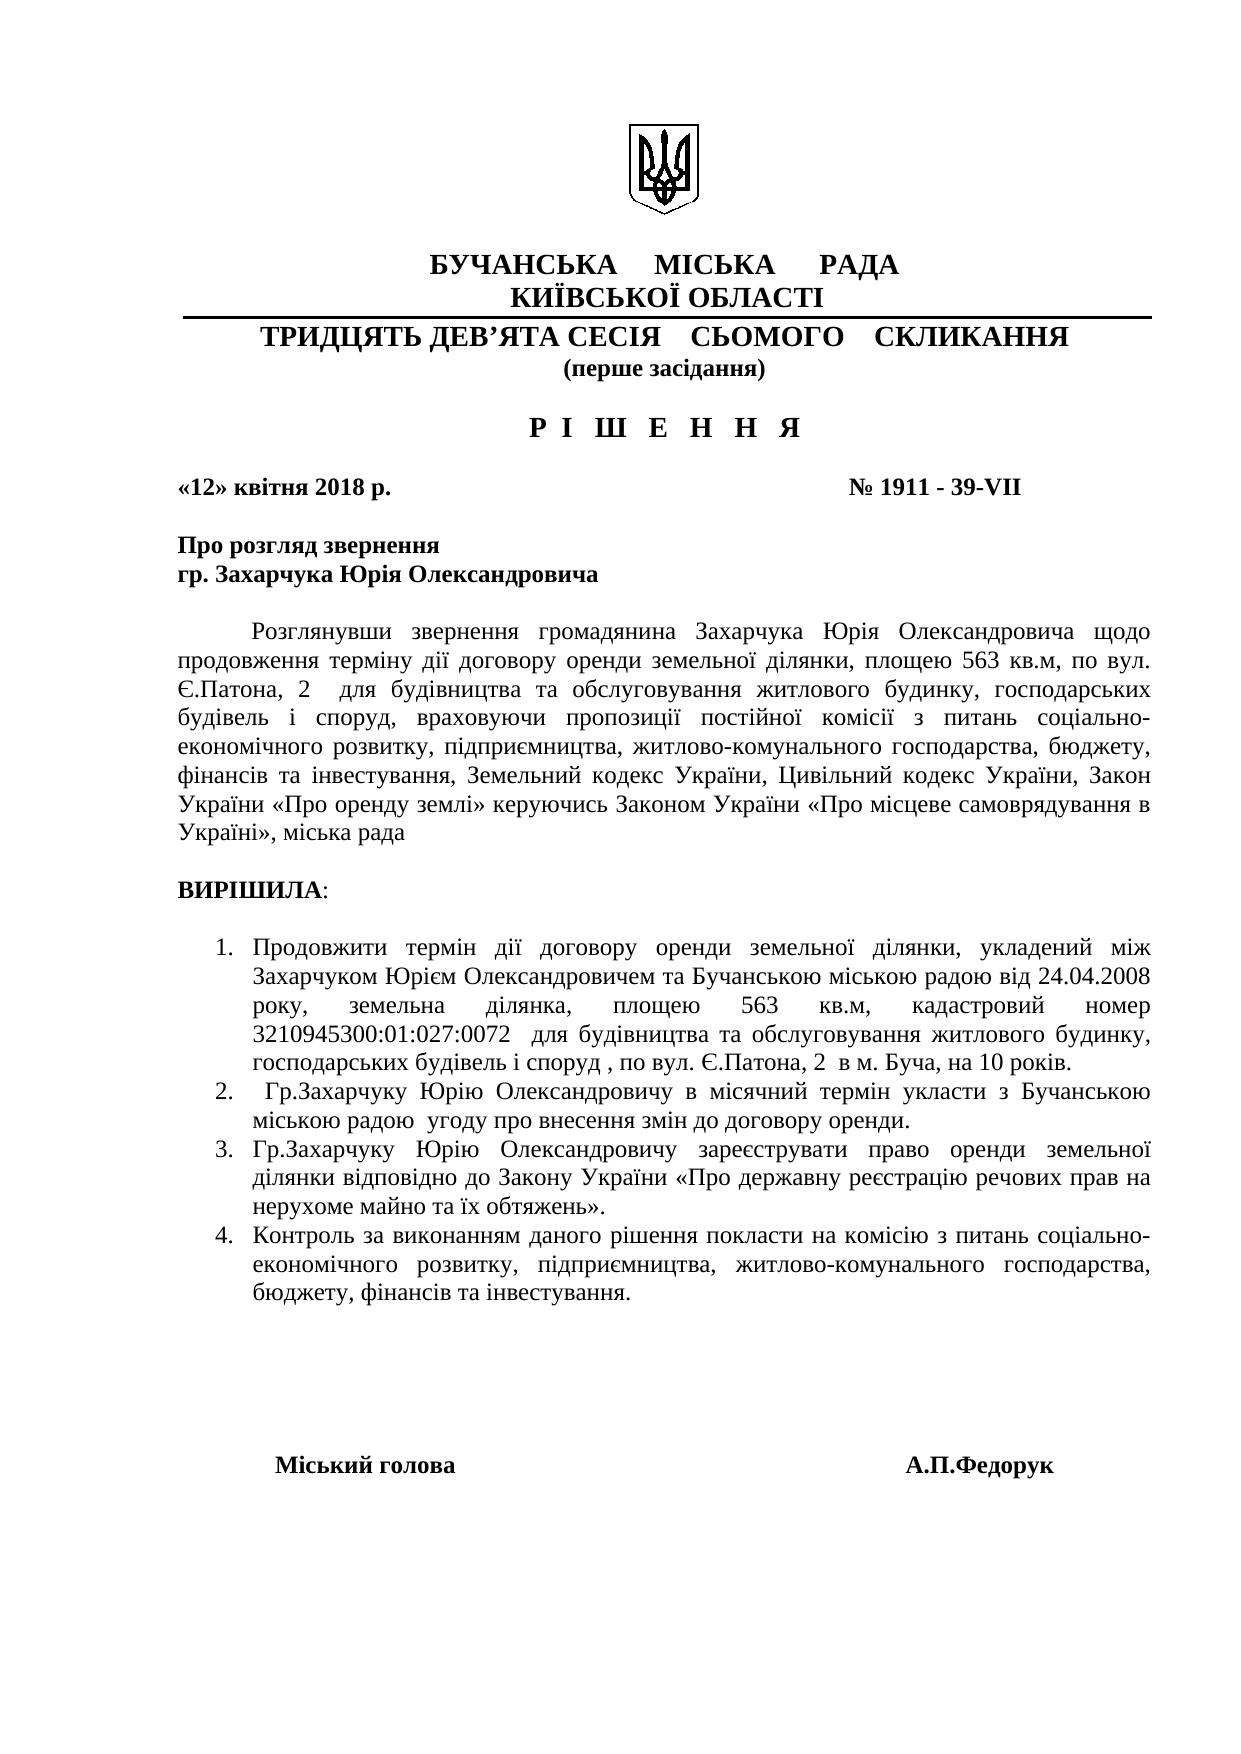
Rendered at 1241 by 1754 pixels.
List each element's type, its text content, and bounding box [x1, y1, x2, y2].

subtitle КИЇВСЬКОЇ ОБЛАСТІ [183, 280, 1152, 316]
text (перше засідання) [177, 353, 1152, 381]
text Міський голова А.П.Федорук [177, 1450, 1152, 1479]
text ВИРІШИЛА: [177, 875, 1152, 904]
list Гр.Захарчуку Юрію Олександровичу зареєструвати право оренди земельної ділянки відповідно до Закону України «Про державну реєстрацію речових прав на нерухоме майно та їх обтяжень». [215, 1134, 1152, 1220]
list Гр.Захарчуку Юрію Олександровичу в місячний термін укласти з Бучанською міською радою угоду про внесення змін до договору оренди. [215, 1076, 1152, 1134]
text ТРИДЦЯТЬ ДЕВ’ЯТА СЕСІЯ СЬОМОГО СКЛИКАННЯ [177, 319, 1152, 353]
text «12» квітня 2018 р. № 1911 - 39-VІІ [177, 472, 1152, 501]
list Продовжити термін дії договору оренди земельної ділянки, укладений між Захарчуком Юрієм Олександровичем та Бучанською міською радою від 24.04.2008 року, земельна ділянка, площею 563 кв.м, кадастровий номер 3210945300:01:027:0072 для будівництва та обслуговування житлового будинку, господарських будівель і споруд , по вул. Є.Патона, 2 в м. Буча, на 10 років. [215, 932, 1152, 1076]
text гр. Захарчука Юрія Олександровича [177, 559, 1152, 587]
text Розглянувши звернення громадянина Захарчука Юрія Олександровича щодо продовження терміну дії договору оренди земельної ділянки, площею 563 кв.м, по вул. Є.Патона, 2 для будівництва та обслуговування житлового будинку, господарських будівель і споруд, враховуючи пропозиції постійної комісії з питань соціально-економічного розвитку, підприємництва, житлово-комунального господарства, бюджету, фінансів та інвестування, Земельний кодекс України, Цивільний кодекс України, Закон України «Про оренду землі» керуючись Законом України «Про місцеве самоврядування в Україні», міська рада [177, 616, 1152, 846]
subtitle Р І Ш Е Н Н Я [177, 410, 1152, 444]
text БУЧАНСЬКА МІСЬКА РАДА [177, 247, 1152, 280]
text Про розгляд звернення [177, 530, 1152, 559]
list Контроль за виконанням даного рішення покласти на комісію з питань соціально-економічного розвитку, підприємництва, житлово-комунального господарства, бюджету, фінансів та інвестування. [215, 1220, 1152, 1306]
